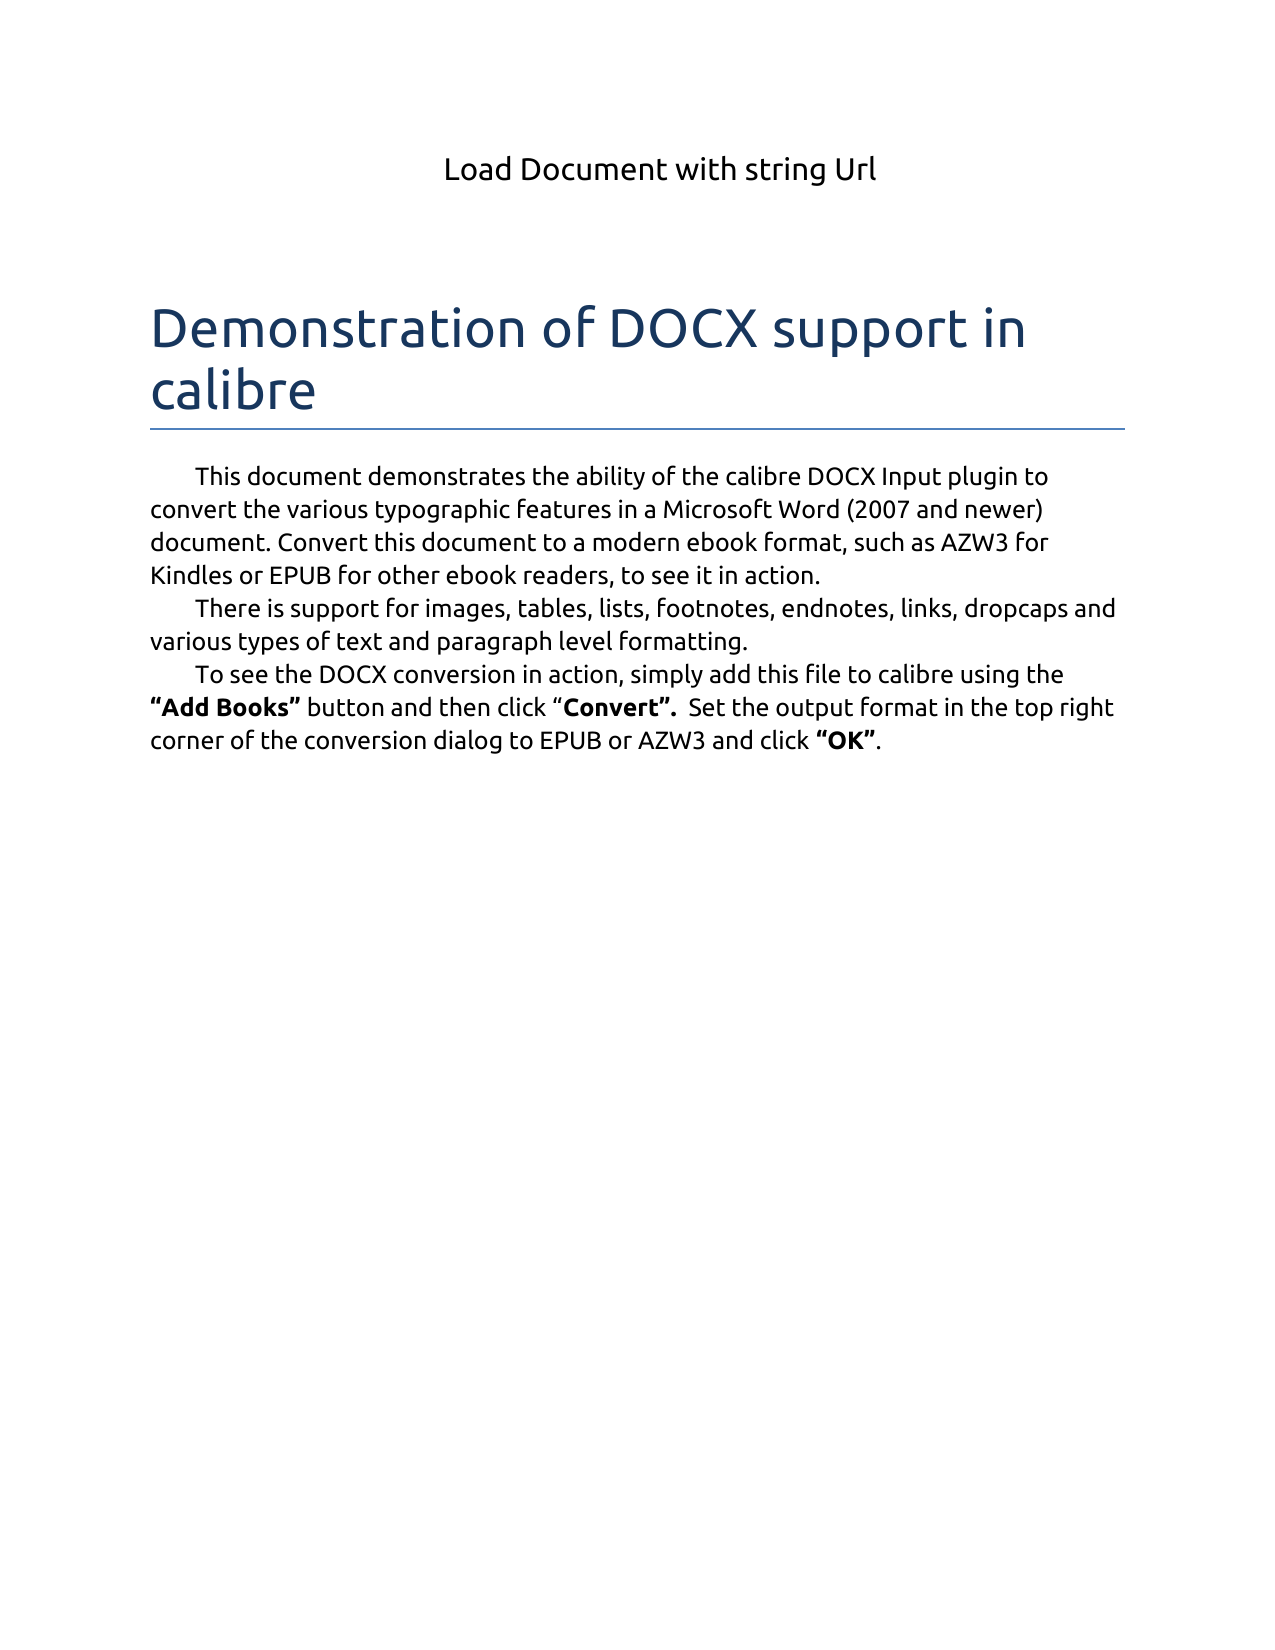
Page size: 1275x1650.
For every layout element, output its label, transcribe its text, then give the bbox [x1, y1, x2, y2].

title Demonstration of DOCX support in calibre [150, 295, 1125, 428]
text There is support for images, tables, lists, footnotes, endnotes, links, dropcaps and various types of text and paragraph level formatting. [150, 594, 1125, 655]
text Load Document with string Url [150, 150, 1125, 186]
text To see the DOCX conversion in action, simply add this file to calibre using the “Add Books” button and then click “Convert”. Set the output format in the top right corner of the conversion dialog to EPUB or AZW3 and click “OK”. [150, 660, 1125, 754]
text This document demonstrates the ability of the calibre DOCX Input plugin to convert the various typographic features in a Microsoft Word (2007 and newer) document. Convert this document to a modern ebook format, such as AZW3 for Kindles or EPUB for other ebook readers, to see it in action. [150, 462, 1125, 589]
